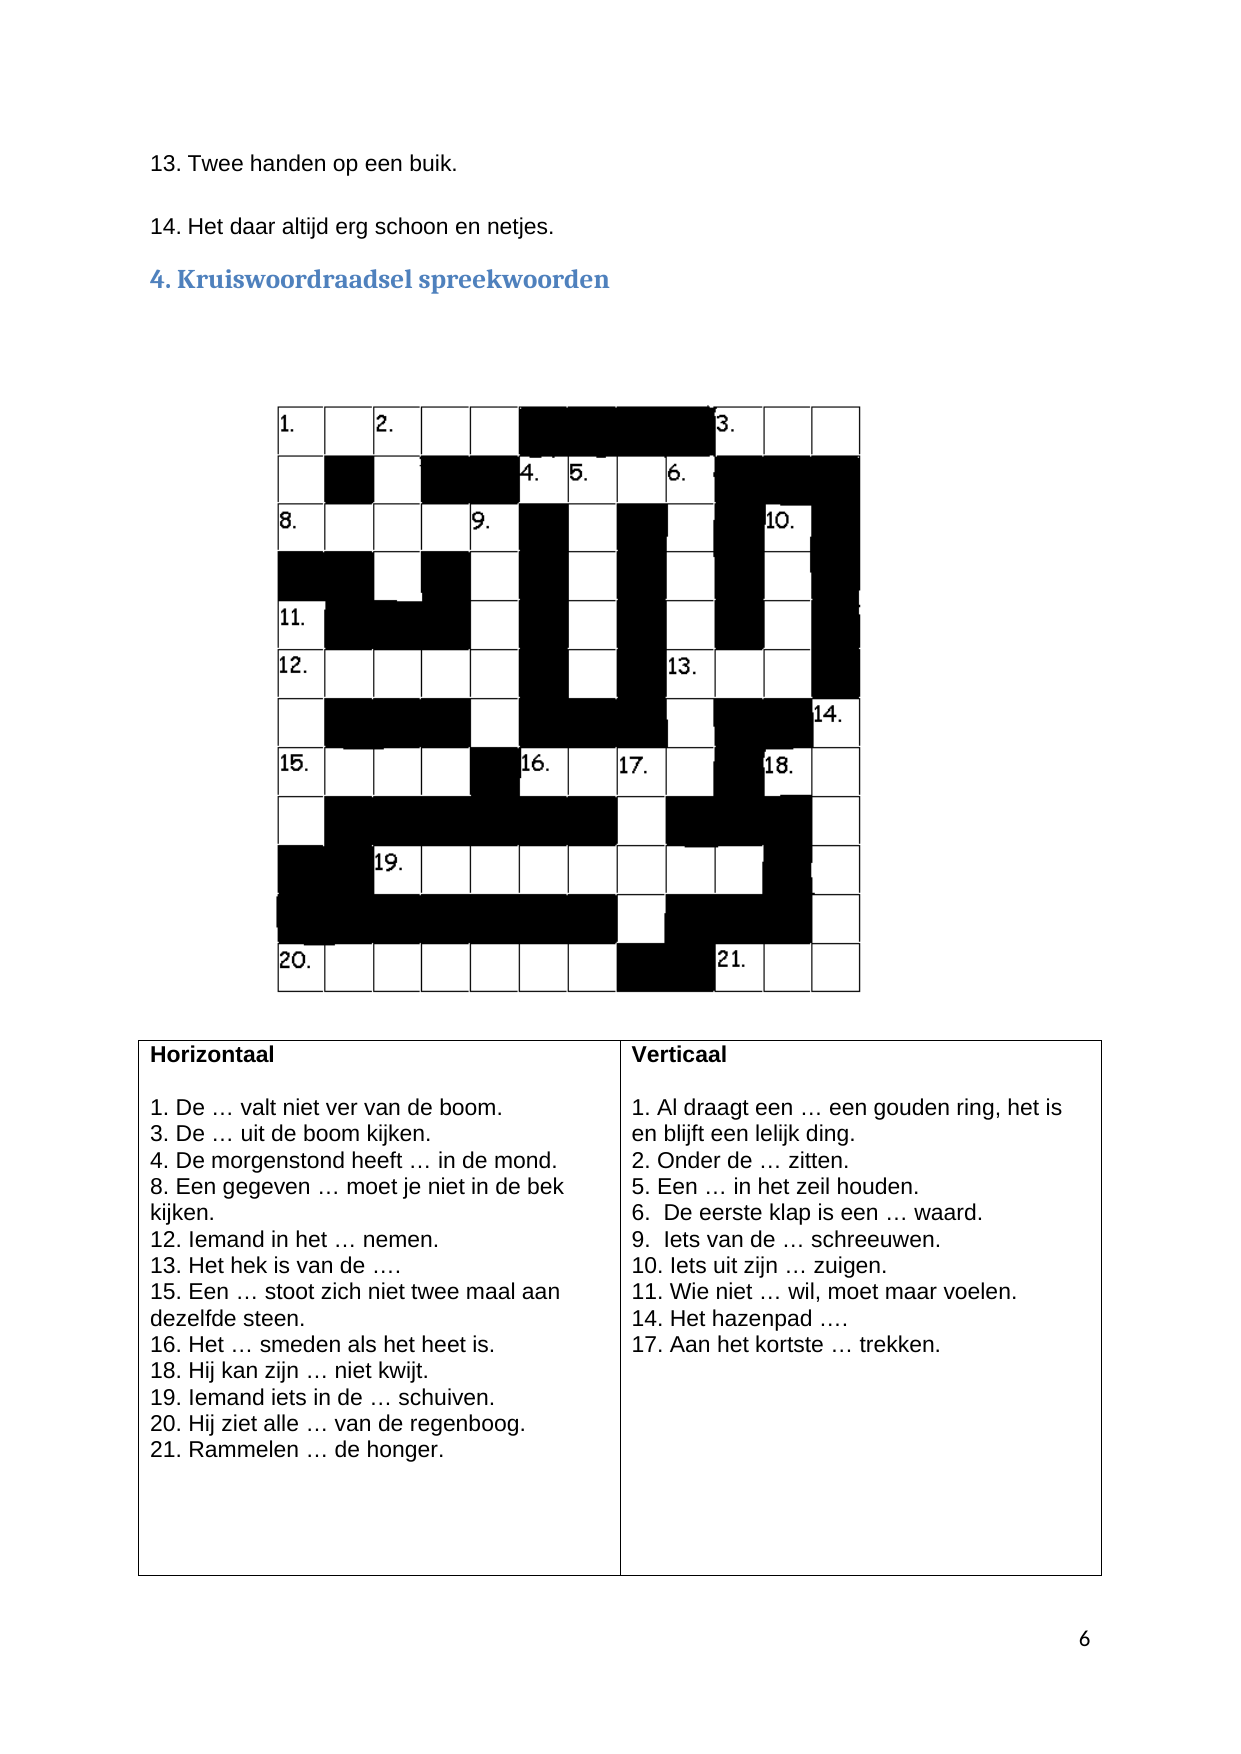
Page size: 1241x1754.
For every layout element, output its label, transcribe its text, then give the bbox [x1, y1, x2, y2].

picture [150, 299, 1105, 1016]
table_header Horizontaal 1. De … valt niet ver van de boom. 3. De … uit de boom kijken. 4. De morgenstond heeft … in de mond. 8. Een gegeven … moet je niet in de bek kijken. 12. Iemand in het … nemen. 13. Het hek is van de …. 15. Een … stoot zich niet twee maal aan dezelfde steen. 16. Het … smeden als het heet is. 18. Hij kan zijn … niet kwijt. 19. Iemand iets in de … schuiven. 20. Hij ziet alle … van de regenboog. 21. Rammelen … de honger. [139, 1041, 620, 1574]
list Twee handen op een buik. [150, 150, 1090, 208]
table_header Verticaal 1. Al draagt een … een gouden ring, het is en blijft een lelijk ding. 2. Onder de … zitten. 5. Een … in het zeil houden. 6. De eerste klap is een … waard. 9. Iets van de … schreeuwen. 10. Iets uit zijn … zuigen. 11. Wie niet … wil, moet maar voelen. 14. Het hazenpad …. 17. Aan het kortste … trekken. [621, 1041, 1101, 1574]
list Het daar altijd erg schoon en netjes. [150, 213, 1090, 239]
subtitle 4. Kruiswoordraadsel spreekwoorden [150, 264, 1090, 295]
